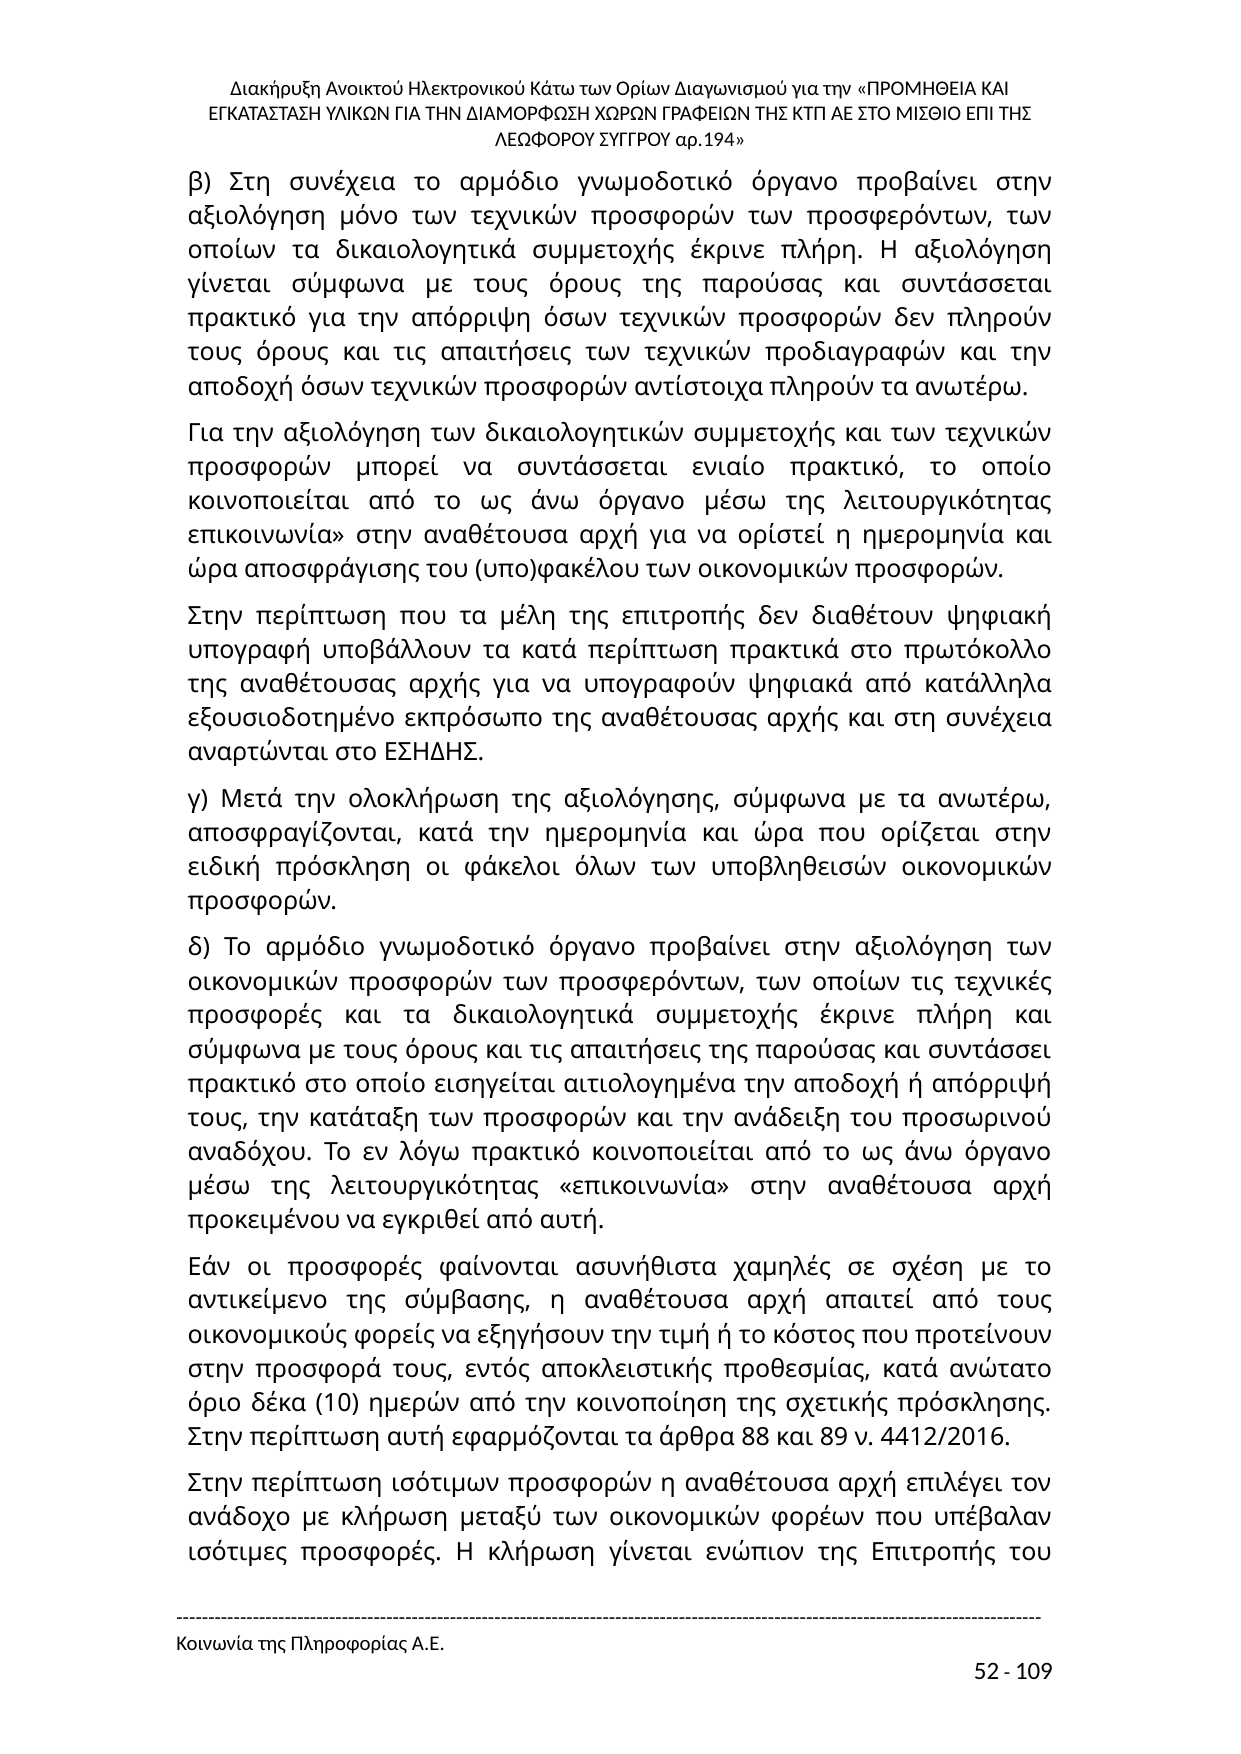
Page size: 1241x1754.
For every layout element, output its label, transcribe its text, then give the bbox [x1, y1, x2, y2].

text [187, 1465, 1053, 1567]
text Εάν οι προσφορές φαίνονται ασυνήθιστα χαμηλές σε σχέση με το αντικείμενο της σύμβασης, η αναθέτουσα αρχή απαιτεί από τους οικονομικούς φορείς να εξηγήσουν την τιμή ή το κόστος που προτείνουν στην προσφορά τους, εντός αποκλειστικής προθεσμίας, κατά ανώτατο όριο δέκα (10) ημερών από την κοινοποίηση της σχετικής πρόσκλησης. Στην περίπτωση αυτή εφαρμόζονται τα άρθρα 88 και 89 ν. 4412/2016. [187, 1248, 1053, 1452]
text Για την αξιολόγηση των δικαιολογητικών συμμετοχής και των τεχνικών προσφορών μπορεί να συντάσσεται ενιαίο πρακτικό, το οποίο κοινοποιείται από το ως άνω όργανο μέσω της λειτουργικότητας επικοινωνία» στην αναθέτουσα αρχή για να ορίστεί η ημερομηνία και ώρα αποσφράγισης του (υπο)φακέλου των οικονομικών προσφορών. [187, 415, 1053, 585]
text δ) Το αρμόδιο γνωμοδοτικό όργανο προβαίνει στην αξιολόγηση των οικονομικών προσφορών των προσφερόντων, των οποίων τις τεχνικές προσφορές και τα δικαιολογητικά συμμετοχής έκρινε πλήρη και σύμφωνα με τους όρους και τις απαιτήσεις της παρούσας και συντάσσει πρακτικό στο οποίο εισηγείται αιτιολογημένα την αποδοχή ή απόρριψή τους, την κατάταξη των προσφορών και την ανάδειξη του προσωρινού αναδόχου. Το εν λόγω πρακτικό κοινοποιείται από το ως άνω όργανο μέσω της λειτουργικότητας «επικοινωνία» στην αναθέτουσα αρχή προκειμένου να εγκριθεί από αυτή. [187, 929, 1053, 1236]
text Στην περίπτωση που τα μέλη της επιτροπής δεν διαθέτουν ψηφιακή υπογραφή υποβάλλουν τα κατά περίπτωση πρακτικά στο πρωτόκολλο της αναθέτουσας αρχής για να υπογραφούν ψηφιακά από κατάλληλα εξουσιοδοτημένο εκπρόσωπο της αναθέτουσας αρχής και στη συνέχεια αναρτώνται στο ΕΣΗΔΗΣ. [187, 597, 1053, 768]
text γ) Μετά την ολοκλήρωση της αξιολόγησης, σύμφωνα με τα ανωτέρω, αποσφραγίζονται, κατά την ημερομηνία και ώρα που ορίζεται στην ειδική πρόσκληση οι φάκελοι όλων των υποβληθεισών οικονομικών προσφορών. [187, 780, 1053, 917]
text β) Στη συνέχεια το αρμόδιο γνωμοδοτικό όργανο προβαίνει στην αξιολόγηση μόνο των τεχνικών προσφορών των προσφερόντων, των οποίων τα δικαιολογητικά συμμετοχής έκρινε πλήρη. Η αξιολόγηση γίνεται σύμφωνα με τους όρους της παρούσας και συντάσσεται πρακτικό για την απόρριψη όσων τεχνικών προσφορών δεν πληρούν τους όρους και τις απαιτήσεις των τεχνικών προδιαγραφών και την αποδοχή όσων τεχνικών προσφορών αντίστοιχα πληρούν τα ανωτέρω. [187, 164, 1053, 402]
